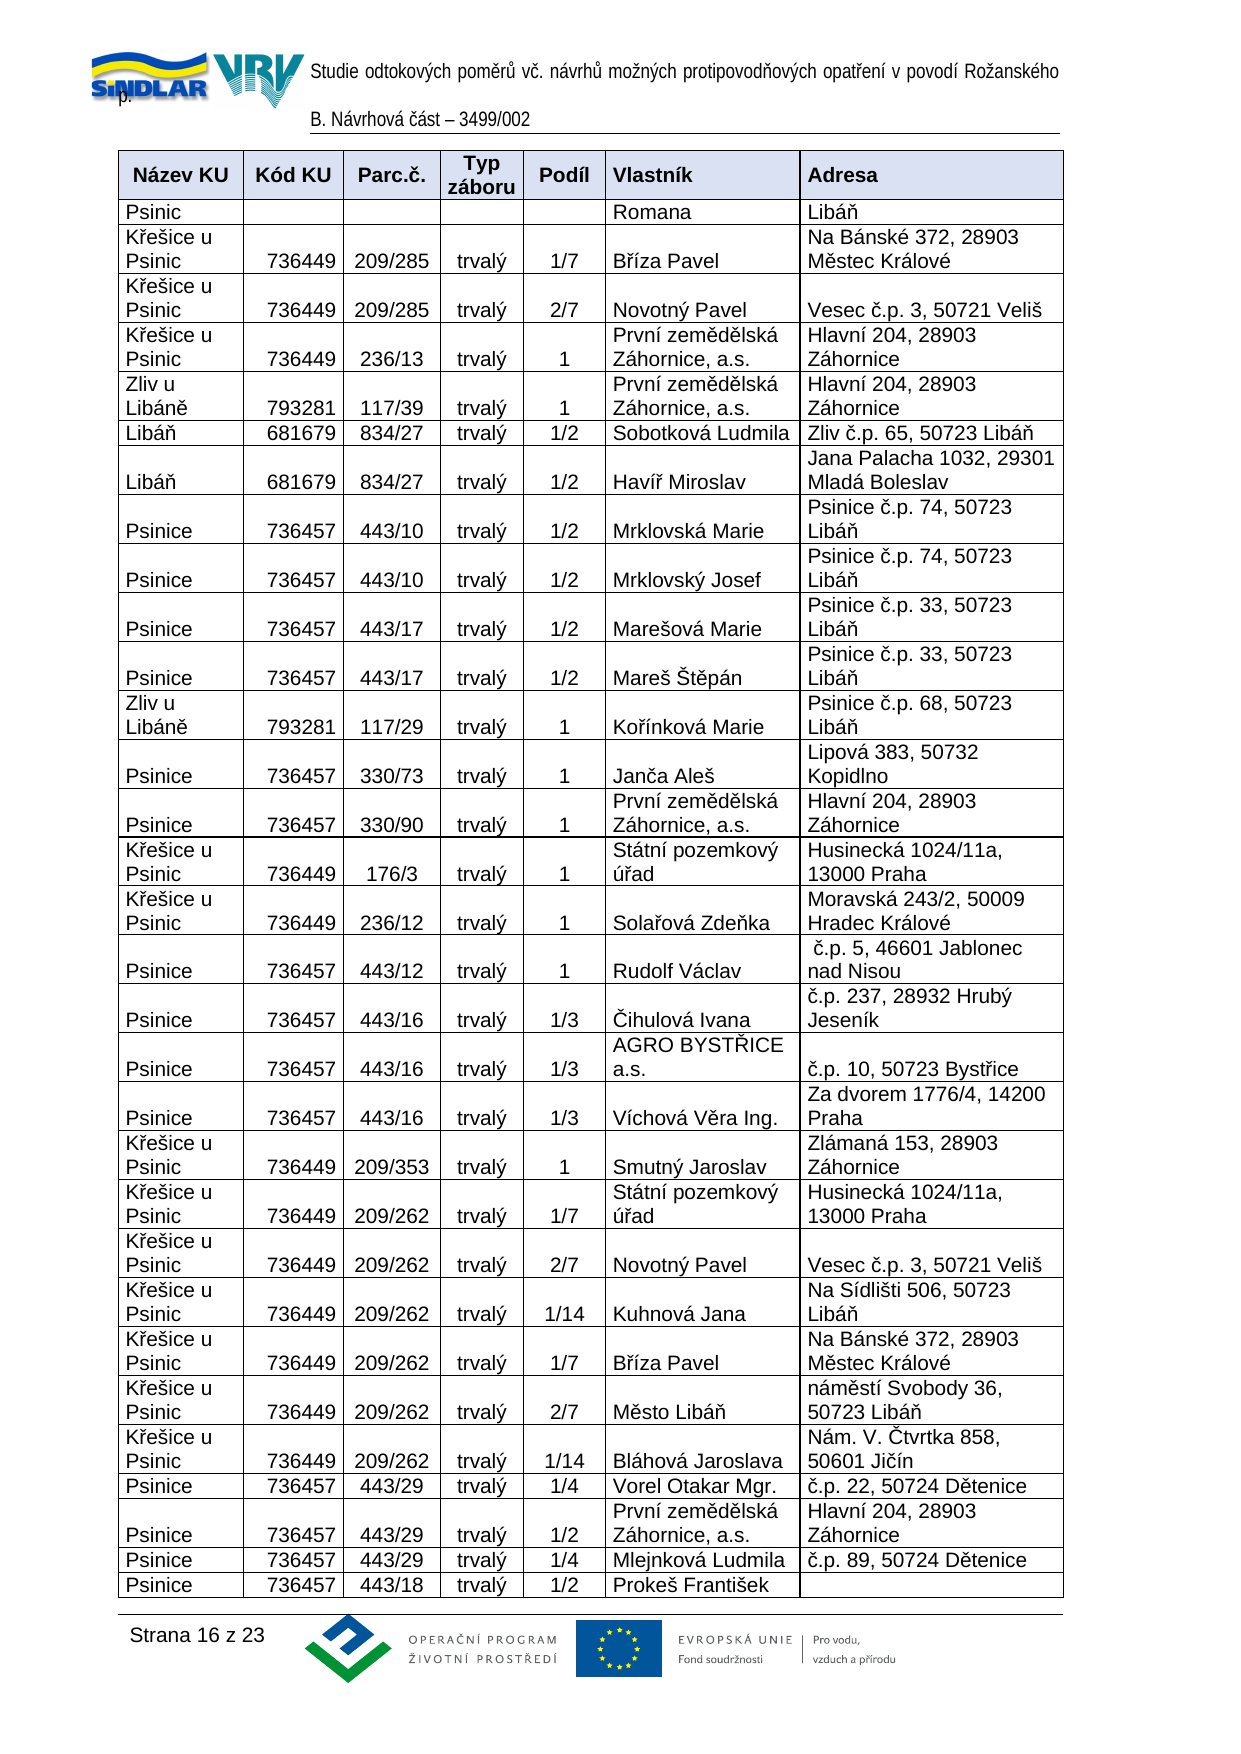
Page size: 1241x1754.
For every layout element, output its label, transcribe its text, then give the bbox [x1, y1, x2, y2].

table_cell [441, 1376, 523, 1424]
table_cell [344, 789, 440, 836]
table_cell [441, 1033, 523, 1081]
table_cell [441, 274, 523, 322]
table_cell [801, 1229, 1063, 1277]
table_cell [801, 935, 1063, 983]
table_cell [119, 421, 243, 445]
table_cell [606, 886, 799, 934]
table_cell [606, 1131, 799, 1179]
table_header Parc.č. [344, 151, 440, 199]
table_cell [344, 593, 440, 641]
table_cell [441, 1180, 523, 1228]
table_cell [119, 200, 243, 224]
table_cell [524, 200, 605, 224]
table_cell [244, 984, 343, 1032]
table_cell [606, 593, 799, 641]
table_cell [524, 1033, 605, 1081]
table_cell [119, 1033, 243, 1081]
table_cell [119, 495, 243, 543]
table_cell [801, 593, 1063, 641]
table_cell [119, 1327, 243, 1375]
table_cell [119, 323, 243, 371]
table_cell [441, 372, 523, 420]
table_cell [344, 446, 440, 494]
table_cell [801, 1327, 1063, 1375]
table_header Adresa [801, 151, 1063, 199]
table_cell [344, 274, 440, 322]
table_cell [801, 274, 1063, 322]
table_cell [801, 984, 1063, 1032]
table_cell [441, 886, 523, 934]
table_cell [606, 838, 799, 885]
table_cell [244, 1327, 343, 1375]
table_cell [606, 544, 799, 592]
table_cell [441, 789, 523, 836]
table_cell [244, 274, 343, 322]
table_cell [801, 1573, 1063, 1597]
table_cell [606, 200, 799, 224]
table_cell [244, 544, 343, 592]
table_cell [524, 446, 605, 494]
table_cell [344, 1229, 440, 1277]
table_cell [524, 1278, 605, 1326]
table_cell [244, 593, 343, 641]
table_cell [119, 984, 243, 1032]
table_header Typ záboru [441, 151, 523, 199]
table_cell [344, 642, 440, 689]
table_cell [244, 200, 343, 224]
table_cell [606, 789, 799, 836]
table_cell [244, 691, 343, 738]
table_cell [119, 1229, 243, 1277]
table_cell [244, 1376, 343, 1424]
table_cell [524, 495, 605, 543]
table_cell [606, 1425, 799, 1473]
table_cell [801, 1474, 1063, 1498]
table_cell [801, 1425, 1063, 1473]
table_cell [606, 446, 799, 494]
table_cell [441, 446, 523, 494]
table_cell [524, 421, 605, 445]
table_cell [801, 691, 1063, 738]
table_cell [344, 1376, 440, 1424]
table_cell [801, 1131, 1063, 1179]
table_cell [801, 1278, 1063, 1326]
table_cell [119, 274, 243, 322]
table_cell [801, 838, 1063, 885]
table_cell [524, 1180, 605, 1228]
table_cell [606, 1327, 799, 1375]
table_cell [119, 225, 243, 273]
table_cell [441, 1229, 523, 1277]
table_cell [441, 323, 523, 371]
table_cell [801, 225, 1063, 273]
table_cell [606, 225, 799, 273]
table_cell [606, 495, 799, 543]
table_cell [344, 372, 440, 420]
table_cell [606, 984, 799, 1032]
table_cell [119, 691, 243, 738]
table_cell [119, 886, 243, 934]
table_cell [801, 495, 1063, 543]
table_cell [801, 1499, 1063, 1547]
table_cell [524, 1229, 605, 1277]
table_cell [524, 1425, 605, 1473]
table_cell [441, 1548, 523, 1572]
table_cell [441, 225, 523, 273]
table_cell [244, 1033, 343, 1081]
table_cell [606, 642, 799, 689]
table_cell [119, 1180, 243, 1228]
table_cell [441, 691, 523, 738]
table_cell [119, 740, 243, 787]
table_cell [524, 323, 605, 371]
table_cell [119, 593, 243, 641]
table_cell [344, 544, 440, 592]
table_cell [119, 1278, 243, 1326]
table_header Podíl [524, 151, 605, 199]
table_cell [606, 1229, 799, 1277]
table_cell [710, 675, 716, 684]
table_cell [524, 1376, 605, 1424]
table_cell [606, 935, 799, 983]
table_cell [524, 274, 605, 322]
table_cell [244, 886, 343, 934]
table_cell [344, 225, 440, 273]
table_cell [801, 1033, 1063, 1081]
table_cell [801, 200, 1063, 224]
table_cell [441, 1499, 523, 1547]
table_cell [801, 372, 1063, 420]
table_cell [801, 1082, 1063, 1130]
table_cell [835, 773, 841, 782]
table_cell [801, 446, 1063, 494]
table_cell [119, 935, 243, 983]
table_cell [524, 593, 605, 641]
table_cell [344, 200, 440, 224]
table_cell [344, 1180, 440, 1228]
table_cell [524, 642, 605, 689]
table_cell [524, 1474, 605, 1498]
picture [91, 51, 211, 102]
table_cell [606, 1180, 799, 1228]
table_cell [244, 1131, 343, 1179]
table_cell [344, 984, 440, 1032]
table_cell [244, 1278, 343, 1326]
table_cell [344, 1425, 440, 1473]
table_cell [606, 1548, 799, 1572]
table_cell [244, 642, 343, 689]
picture [212, 53, 306, 110]
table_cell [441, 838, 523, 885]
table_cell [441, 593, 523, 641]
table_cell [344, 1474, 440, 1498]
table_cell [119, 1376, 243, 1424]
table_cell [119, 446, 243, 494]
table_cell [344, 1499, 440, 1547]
table_header Kód KU [244, 151, 343, 199]
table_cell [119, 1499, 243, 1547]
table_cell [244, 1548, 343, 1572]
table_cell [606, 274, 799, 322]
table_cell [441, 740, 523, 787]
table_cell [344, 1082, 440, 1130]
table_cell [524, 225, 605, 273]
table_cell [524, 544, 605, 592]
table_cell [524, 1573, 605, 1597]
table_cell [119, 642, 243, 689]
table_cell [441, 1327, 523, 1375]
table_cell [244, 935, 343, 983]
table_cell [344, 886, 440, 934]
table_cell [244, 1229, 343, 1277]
table_header Vlastník [606, 151, 799, 199]
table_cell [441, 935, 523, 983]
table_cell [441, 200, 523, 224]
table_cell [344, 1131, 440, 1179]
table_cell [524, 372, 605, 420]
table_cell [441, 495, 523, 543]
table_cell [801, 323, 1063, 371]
table_header Název KU [119, 151, 243, 199]
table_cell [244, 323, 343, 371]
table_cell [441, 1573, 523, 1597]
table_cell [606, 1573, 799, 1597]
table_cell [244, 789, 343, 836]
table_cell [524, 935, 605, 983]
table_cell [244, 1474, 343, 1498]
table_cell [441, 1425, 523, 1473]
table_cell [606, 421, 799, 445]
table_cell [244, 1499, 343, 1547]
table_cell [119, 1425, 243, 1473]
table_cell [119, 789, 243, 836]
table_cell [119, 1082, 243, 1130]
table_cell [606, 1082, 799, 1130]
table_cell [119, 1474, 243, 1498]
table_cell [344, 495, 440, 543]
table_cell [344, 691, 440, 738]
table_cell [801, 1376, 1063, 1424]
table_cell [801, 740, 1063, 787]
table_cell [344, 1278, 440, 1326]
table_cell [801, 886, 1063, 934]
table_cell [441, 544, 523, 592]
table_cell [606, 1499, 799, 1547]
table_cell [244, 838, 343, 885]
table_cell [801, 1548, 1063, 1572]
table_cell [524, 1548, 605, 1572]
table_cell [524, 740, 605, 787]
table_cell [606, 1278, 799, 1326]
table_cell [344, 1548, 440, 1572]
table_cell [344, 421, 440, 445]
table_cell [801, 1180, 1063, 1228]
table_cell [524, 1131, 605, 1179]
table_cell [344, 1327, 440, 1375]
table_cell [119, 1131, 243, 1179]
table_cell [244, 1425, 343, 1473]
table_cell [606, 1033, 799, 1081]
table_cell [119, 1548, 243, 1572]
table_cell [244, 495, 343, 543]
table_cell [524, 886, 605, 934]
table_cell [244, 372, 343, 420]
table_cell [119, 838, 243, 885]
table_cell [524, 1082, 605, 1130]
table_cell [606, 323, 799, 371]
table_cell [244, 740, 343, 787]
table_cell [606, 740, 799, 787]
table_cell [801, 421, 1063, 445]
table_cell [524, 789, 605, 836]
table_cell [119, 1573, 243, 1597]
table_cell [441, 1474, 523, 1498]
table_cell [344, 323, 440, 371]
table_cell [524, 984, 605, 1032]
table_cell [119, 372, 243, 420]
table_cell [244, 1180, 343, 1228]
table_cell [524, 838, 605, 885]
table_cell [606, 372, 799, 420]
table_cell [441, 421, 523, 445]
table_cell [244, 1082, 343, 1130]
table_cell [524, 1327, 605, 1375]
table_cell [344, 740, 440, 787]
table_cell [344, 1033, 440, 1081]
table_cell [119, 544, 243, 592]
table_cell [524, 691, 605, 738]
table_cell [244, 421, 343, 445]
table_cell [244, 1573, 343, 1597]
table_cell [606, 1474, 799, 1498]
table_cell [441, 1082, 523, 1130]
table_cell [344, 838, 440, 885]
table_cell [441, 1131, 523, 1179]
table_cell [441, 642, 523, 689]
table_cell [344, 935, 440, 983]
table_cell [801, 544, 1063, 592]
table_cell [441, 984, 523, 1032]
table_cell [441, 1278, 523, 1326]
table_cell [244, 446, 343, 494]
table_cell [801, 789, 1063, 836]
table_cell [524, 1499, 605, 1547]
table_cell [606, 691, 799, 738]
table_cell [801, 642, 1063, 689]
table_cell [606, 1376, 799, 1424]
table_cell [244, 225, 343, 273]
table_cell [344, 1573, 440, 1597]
